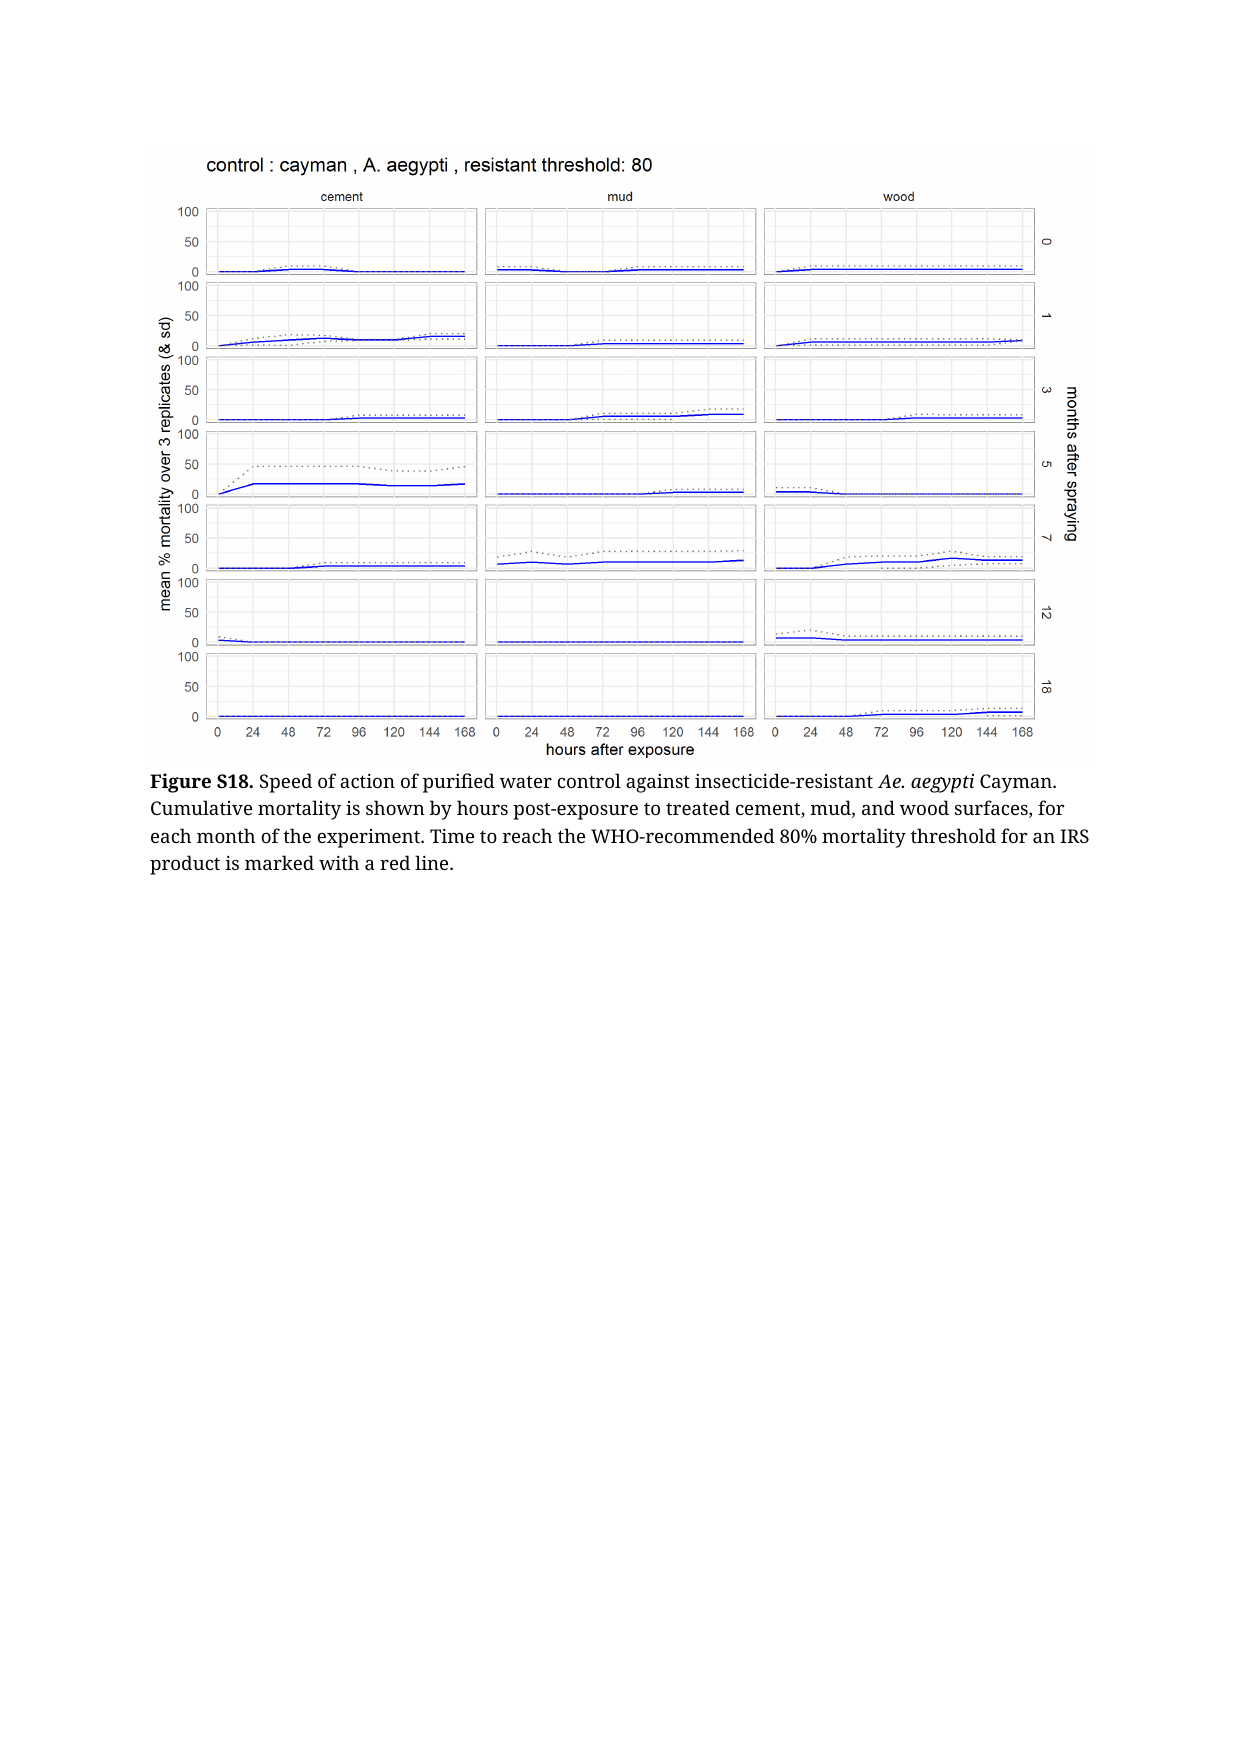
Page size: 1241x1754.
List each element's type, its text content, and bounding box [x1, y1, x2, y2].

text Figure S18. Speed of action of purified water control against insecticide-resistant Ae. aegypti Cayman. Cumulative mortality is shown by hours post-exposure to treated cement, mud, and wood surfaces, for each month of the experiment. Time to reach the WHO-recommended 80% mortality threshold for an IRS product is marked with a red line. [150, 768, 1090, 876]
picture [150, 150, 1091, 766]
